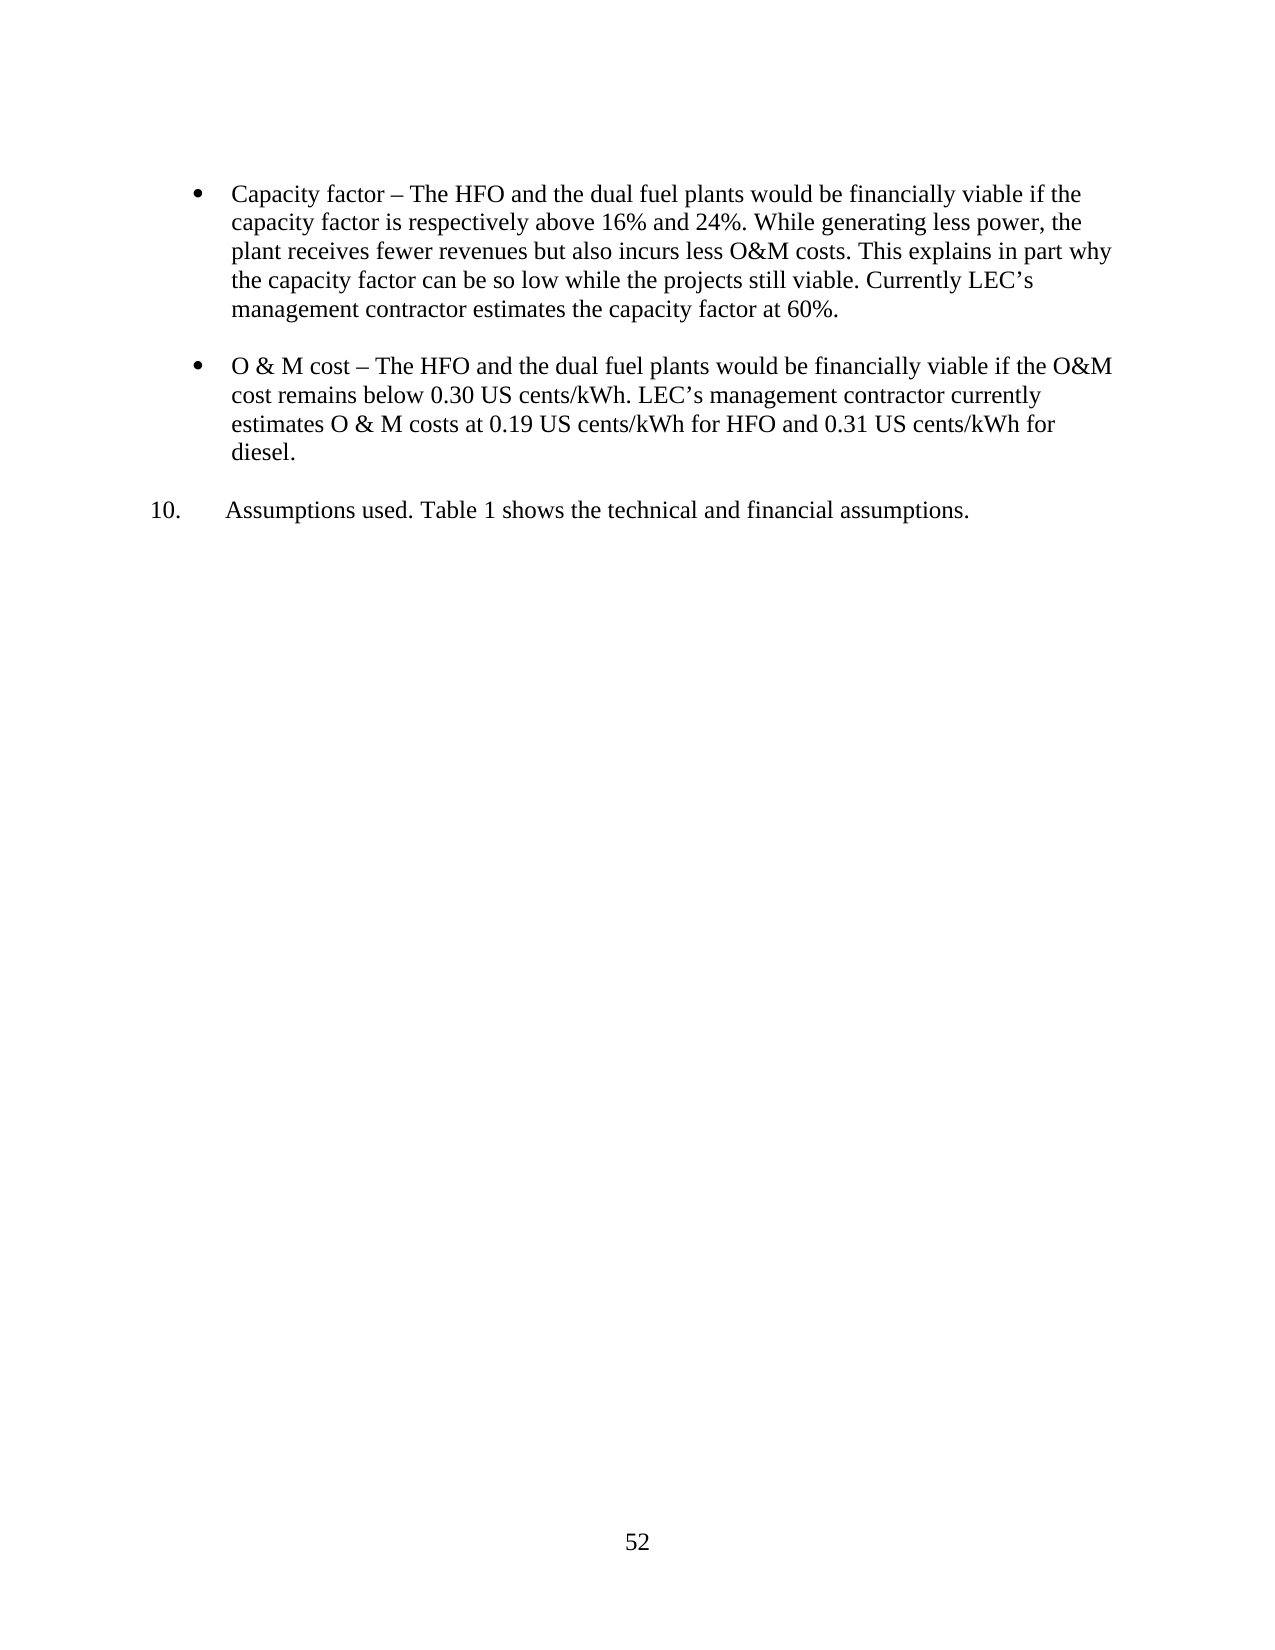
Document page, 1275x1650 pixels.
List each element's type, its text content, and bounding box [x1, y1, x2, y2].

list O & M cost – The HFO and the dual fuel plants would be financially viable if the O&M cost remains below 0.30 US cents/kWh. LEC’s management contractor currently estimates O & M costs at 0.19 US cents/kWh for HFO and 0.31 US cents/kWh for diesel. [194, 351, 1125, 466]
list Capacity factor – The HFO and the dual fuel plants would be financially viable if the capacity factor is respectively above 16% and 24%. While generating less power, the plant receives fewer revenues but also incurs less O&M costs. This explains in part why the capacity factor can be so low while the projects still viable. Currently LEC’s management contractor estimates the capacity factor at 60%. [194, 179, 1125, 322]
